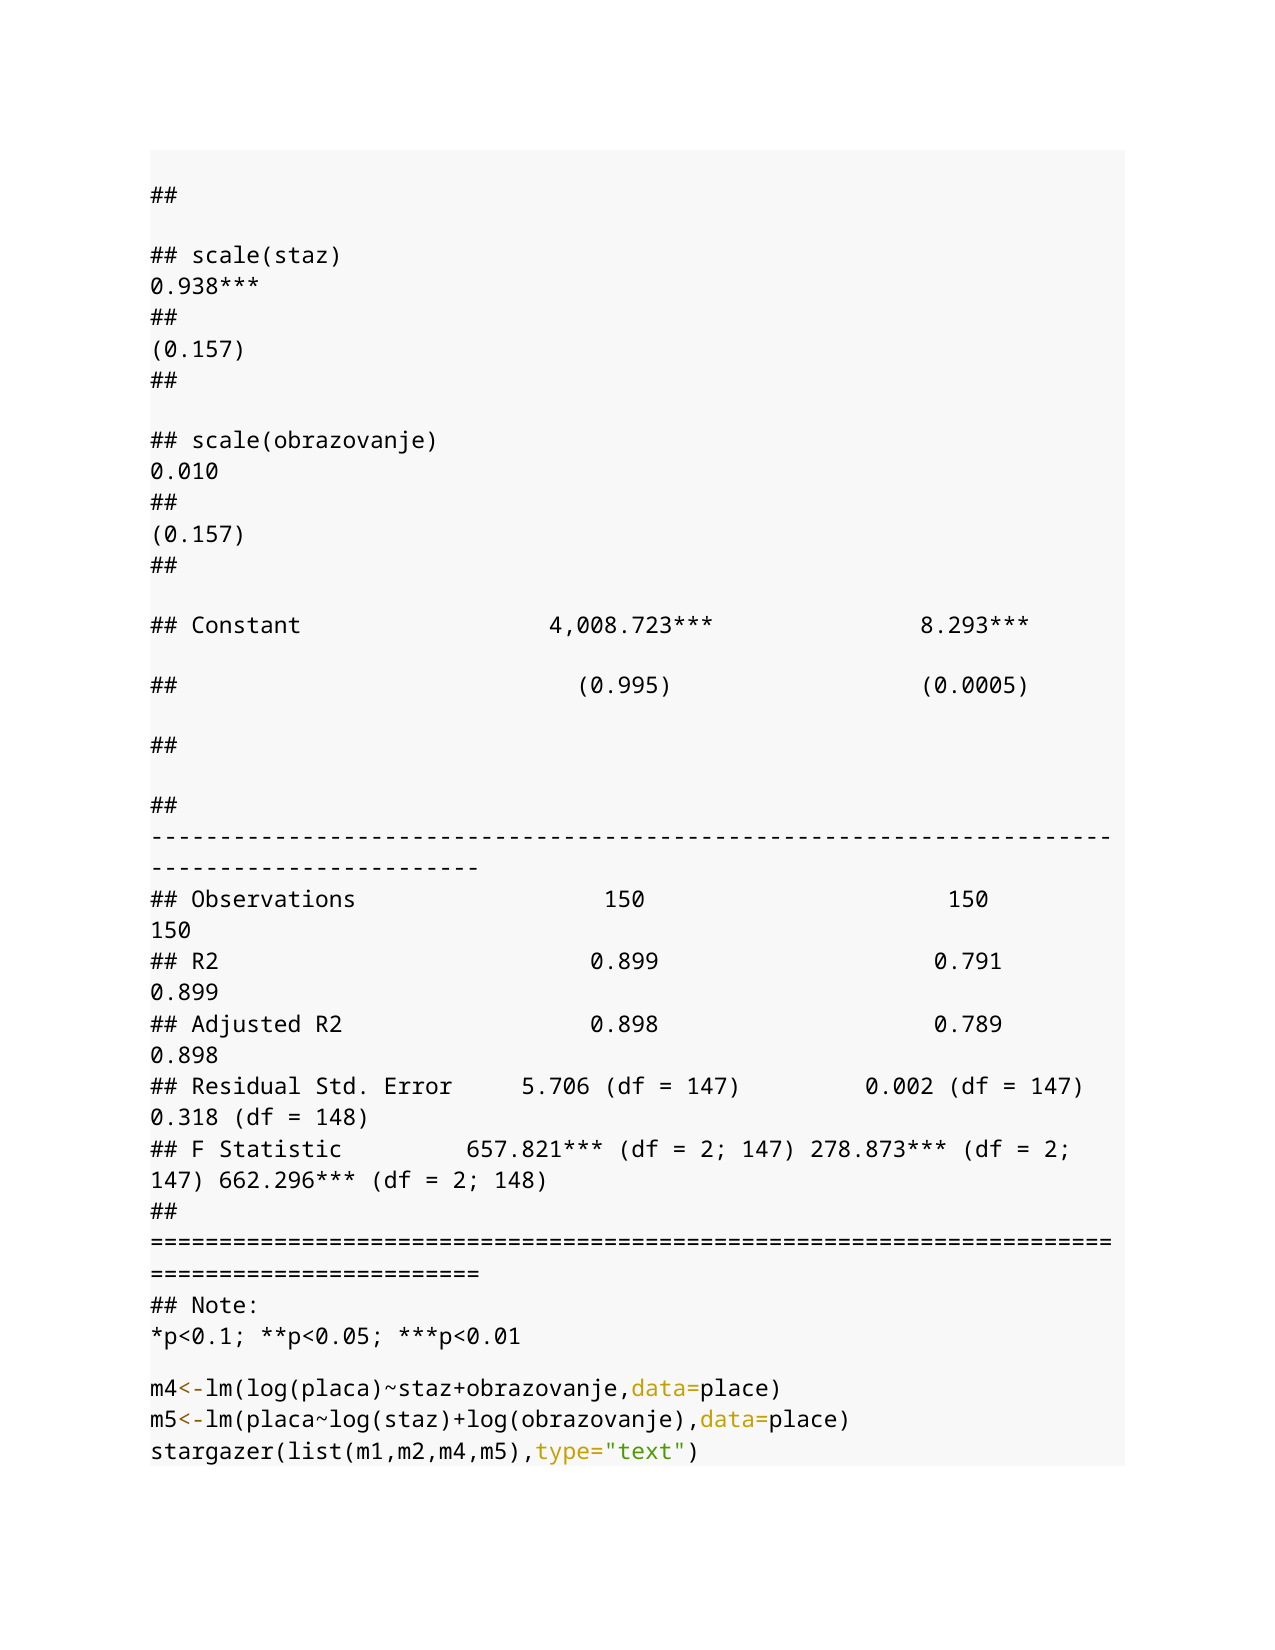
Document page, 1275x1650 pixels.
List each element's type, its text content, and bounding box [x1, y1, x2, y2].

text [150, 150, 1125, 1351]
text m4<-lm(log(placa)~staz+obrazovanje,data=place) m5<-lm(placa~log(staz)+log(obrazovanje),data=place) stargazer(list(m1,m2,m4,m5),type="text") [150, 1372, 1125, 1466]
